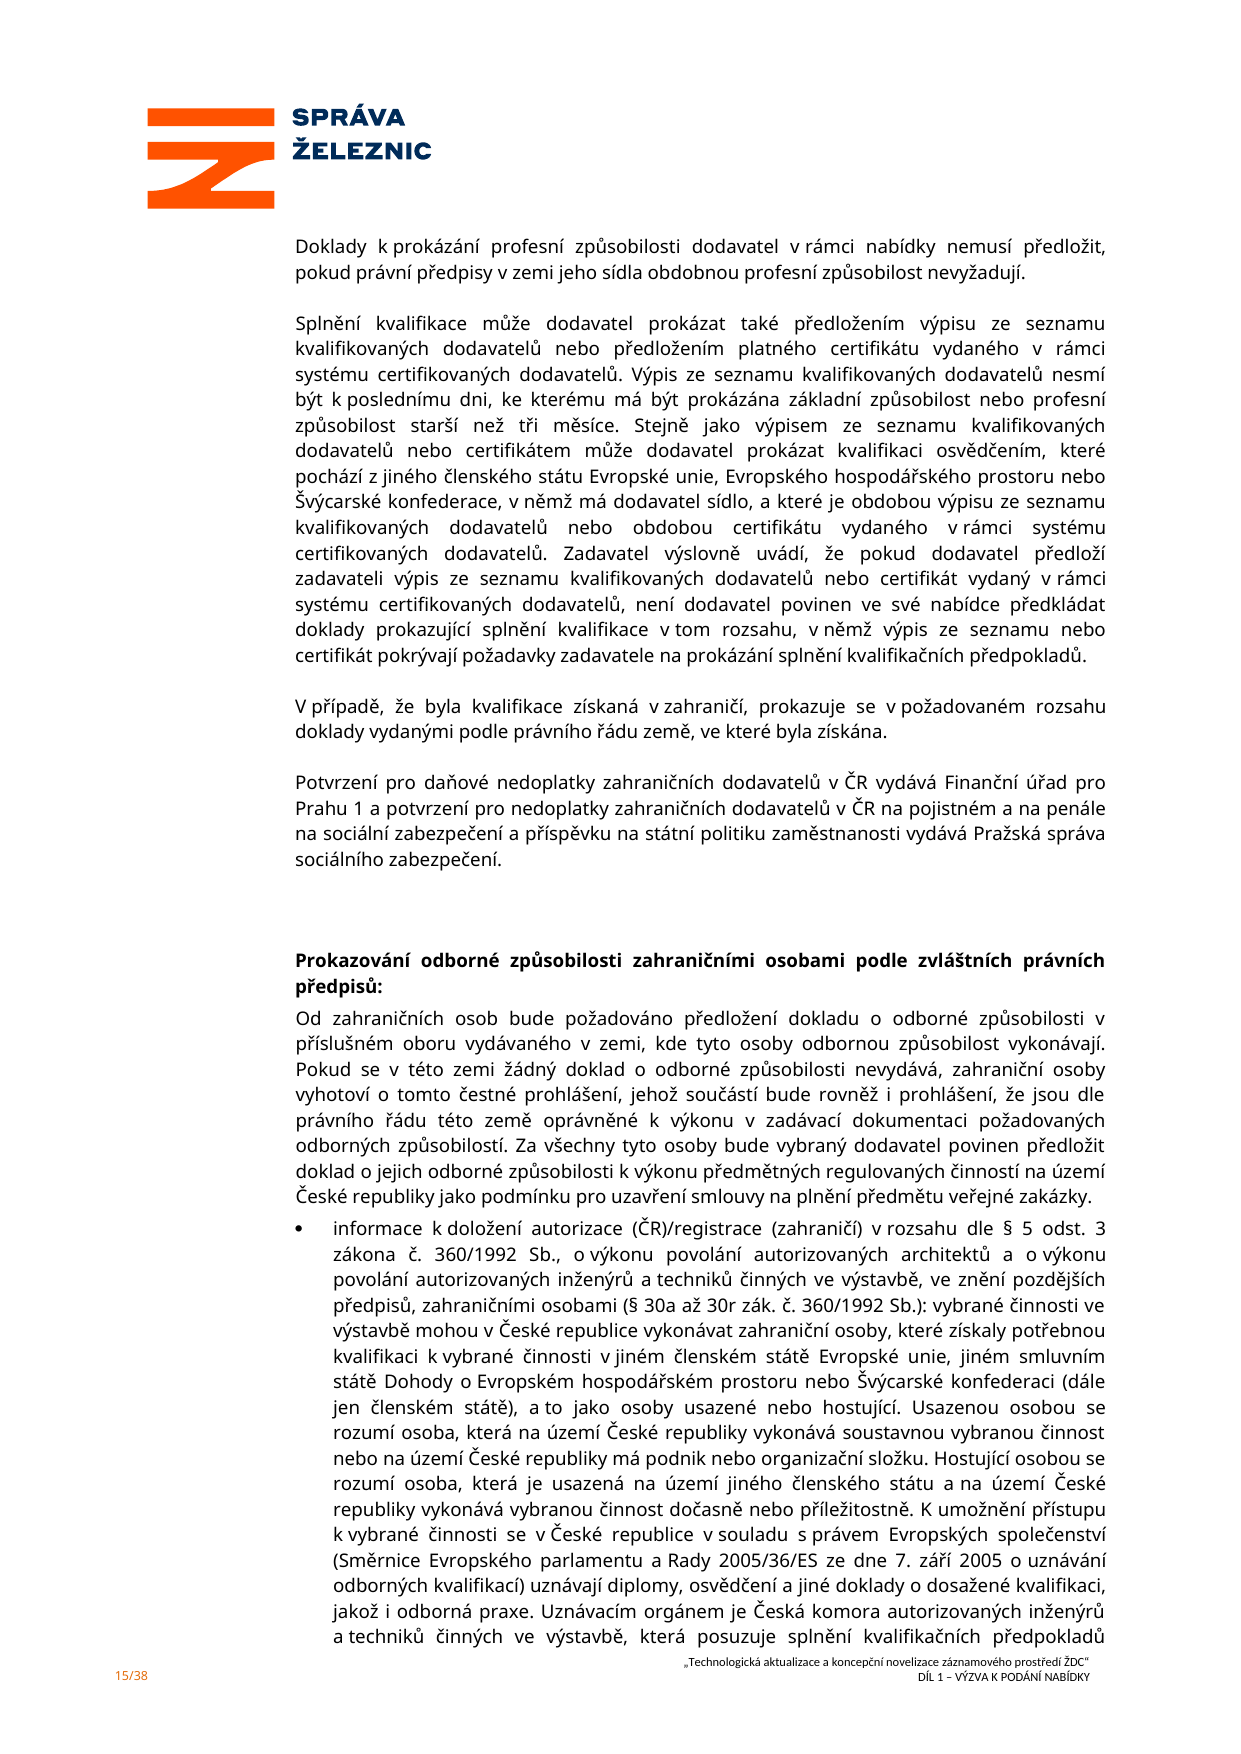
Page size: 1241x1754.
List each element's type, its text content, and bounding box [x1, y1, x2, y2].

text Doklady k prokázání profesní způsobilosti dodavatel v rámci nabídky nemusí předložit, pokud právní předpisy v zemi jeho sídla obdobnou profesní způsobilost nevyžadují. [295, 233, 1106, 284]
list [295, 1215, 1106, 1649]
text Splnění kvalifikace může dodavatel prokázat také předložením výpisu ze seznamu kvalifikovaných dodavatelů nebo předložením platného certifikátu vydaného v rámci systému certifikovaných dodavatelů. Výpis ze seznamu kvalifikovaných dodavatelů nesmí být k poslednímu dni, ke kterému má být prokázána základní způsobilost nebo profesní způsobilost starší než tři měsíce. Stejně jako výpisem ze seznamu kvalifikovaných dodavatelů nebo certifikátem může dodavatel prokázat kvalifikaci osvědčením, které pochází z jiného členského státu Evropské unie, Evropského hospodářského prostoru nebo Švýcarské konfederace, v němž má dodavatel sídlo, a které je obdobou výpisu ze seznamu kvalifikovaných dodavatelů nebo obdobou certifikátu vydaného v rámci systému certifikovaných dodavatelů. Zadavatel výslovně uvádí, že pokud dodavatel předloží zadavateli výpis ze seznamu kvalifikovaných dodavatelů nebo certifikát vydaný v rámci systému certifikovaných dodavatelů, není dodavatel povinen ve své nabídce předkládat doklady prokazující splnění kvalifikace v tom rozsahu, v němž výpis ze seznamu nebo certifikát pokrývají požadavky zadavatele na prokázání splnění kvalifikačních předpokladů. [295, 310, 1106, 667]
text Prokazování odborné způsobilosti zahraničními osobami podle zvláštních právních předpisů: [295, 948, 1106, 999]
text Od zahraničních osob bude požadováno předložení dokladu o odborné způsobilosti v příslušném oboru vydávaného v zemi, kde tyto osoby odbornou způsobilost vykonávají. Pokud se v této zemi žádný doklad o odborné způsobilosti nevydává, zahraniční osoby vyhotoví o tomto čestné prohlášení, jehož součástí bude rovněž i prohlášení, že jsou dle právního řádu této země oprávněné k výkonu v zadávací dokumentaci požadovaných odborných způsobilostí. Za všechny tyto osoby bude vybraný dodavatel povinen předložit doklad o jejich odborné způsobilosti k výkonu předmětných regulovaných činností na území České republiky jako podmínku pro uzavření smlouvy na plnění předmětu veřejné zakázky. [295, 1005, 1106, 1209]
text Potvrzení pro daňové nedoplatky zahraničních dodavatelů v ČR vydává Finanční úřad pro Prahu 1 a potvrzení pro nedoplatky zahraničních dodavatelů v ČR na pojistném a na penále na sociální zabezpečení a příspěvku na státní politiku zaměstnanosti vydává Pražská správa sociálního zabezpečení. [295, 769, 1106, 872]
text V případě, že byla kvalifikace získaná v zahraničí, prokazuje se v požadovaném rozsahu doklady vydanými podle právního řádu země, ve které byla získána. [295, 693, 1106, 744]
